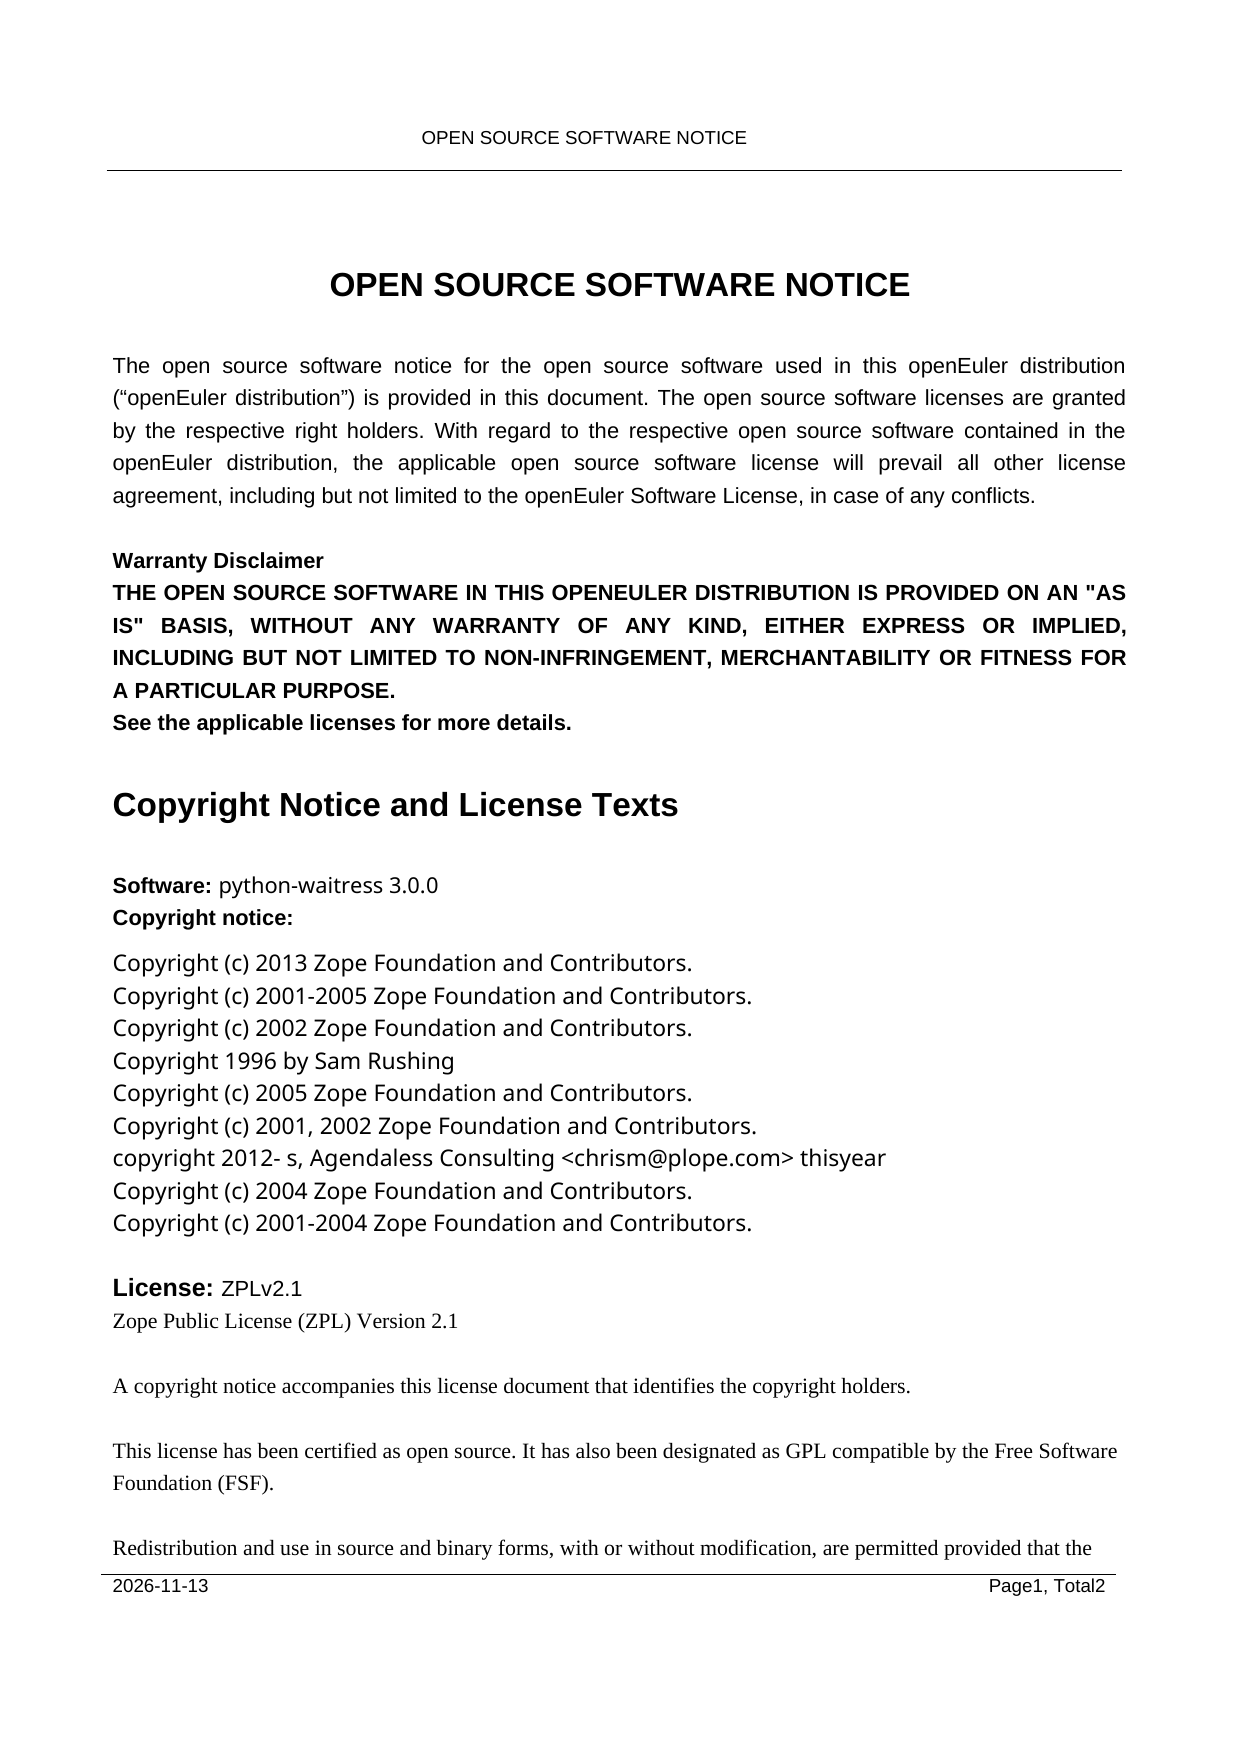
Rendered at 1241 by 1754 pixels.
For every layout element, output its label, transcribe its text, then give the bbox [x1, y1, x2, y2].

title Software: python-waitress 3.0.0 [112, 869, 1128, 901]
text OPEN SOURCE SOFTWARE NOTICE [112, 251, 1128, 316]
text THE OPEN SOURCE SOFTWARE IN THIS OPENEULER DISTRIBUTION IS PROVIDED ON AN "AS IS" BASIS, WITHOUT ANY WARRANTY OF ANY KIND, EITHER EXPRESS OR IMPLIED, INCLUDING BUT NOT LIMITED TO NON-INFRINGEMENT, MERCHANTABILITY OR FITNESS FOR A PARTICULAR PURPOSE. See the applicable licenses for more details. [112, 576, 1128, 739]
text License: ZPLv2.1 [112, 1272, 1128, 1304]
text Copyright (c) 2013 Zope Foundation and Contributors. Copyright (c) 2001-2005 Zope Foundation and Contributors. Copyright (c) 2002 Zope Foundation and Contributors. Copyright 1996 by Sam Rushing Copyright (c) 2005 Zope Foundation and Contributors. Copyright (c) 2001, 2002 Zope Foundation and Contributors. copyright 2012- s, Agendaless Consulting <chrism@plope.com> thisyear Copyright (c) 2004 Zope Foundation and Contributors. Copyright (c) 2001-2004 Zope Foundation and Contributors. [112, 947, 1128, 1272]
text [112, 1532, 1128, 1564]
text Copyright Notice and License Texts [112, 771, 1128, 836]
text Zope Public License (ZPL) Version 2.1 [112, 1304, 1128, 1337]
text Warranty Disclaimer [112, 544, 1128, 576]
text Copyright notice: [112, 901, 1128, 934]
text The open source software notice for the open source software used in this openEuler distribution (“openEuler distribution”) is provided in this document. The open source software licenses are granted by the respective right holders. With regard to the respective open source software contained in the openEuler distribution, the applicable open source software license will prevail all other license agreement, including but not limited to the openEuler Software License, in case of any conflicts. [112, 349, 1128, 511]
text This license has been certified as open source. It has also been designated as GPL compatible by the Free Software Foundation (FSF). [112, 1434, 1128, 1499]
text A copyright notice accompanies this license document that identifies the copyright holders. [112, 1369, 1128, 1402]
